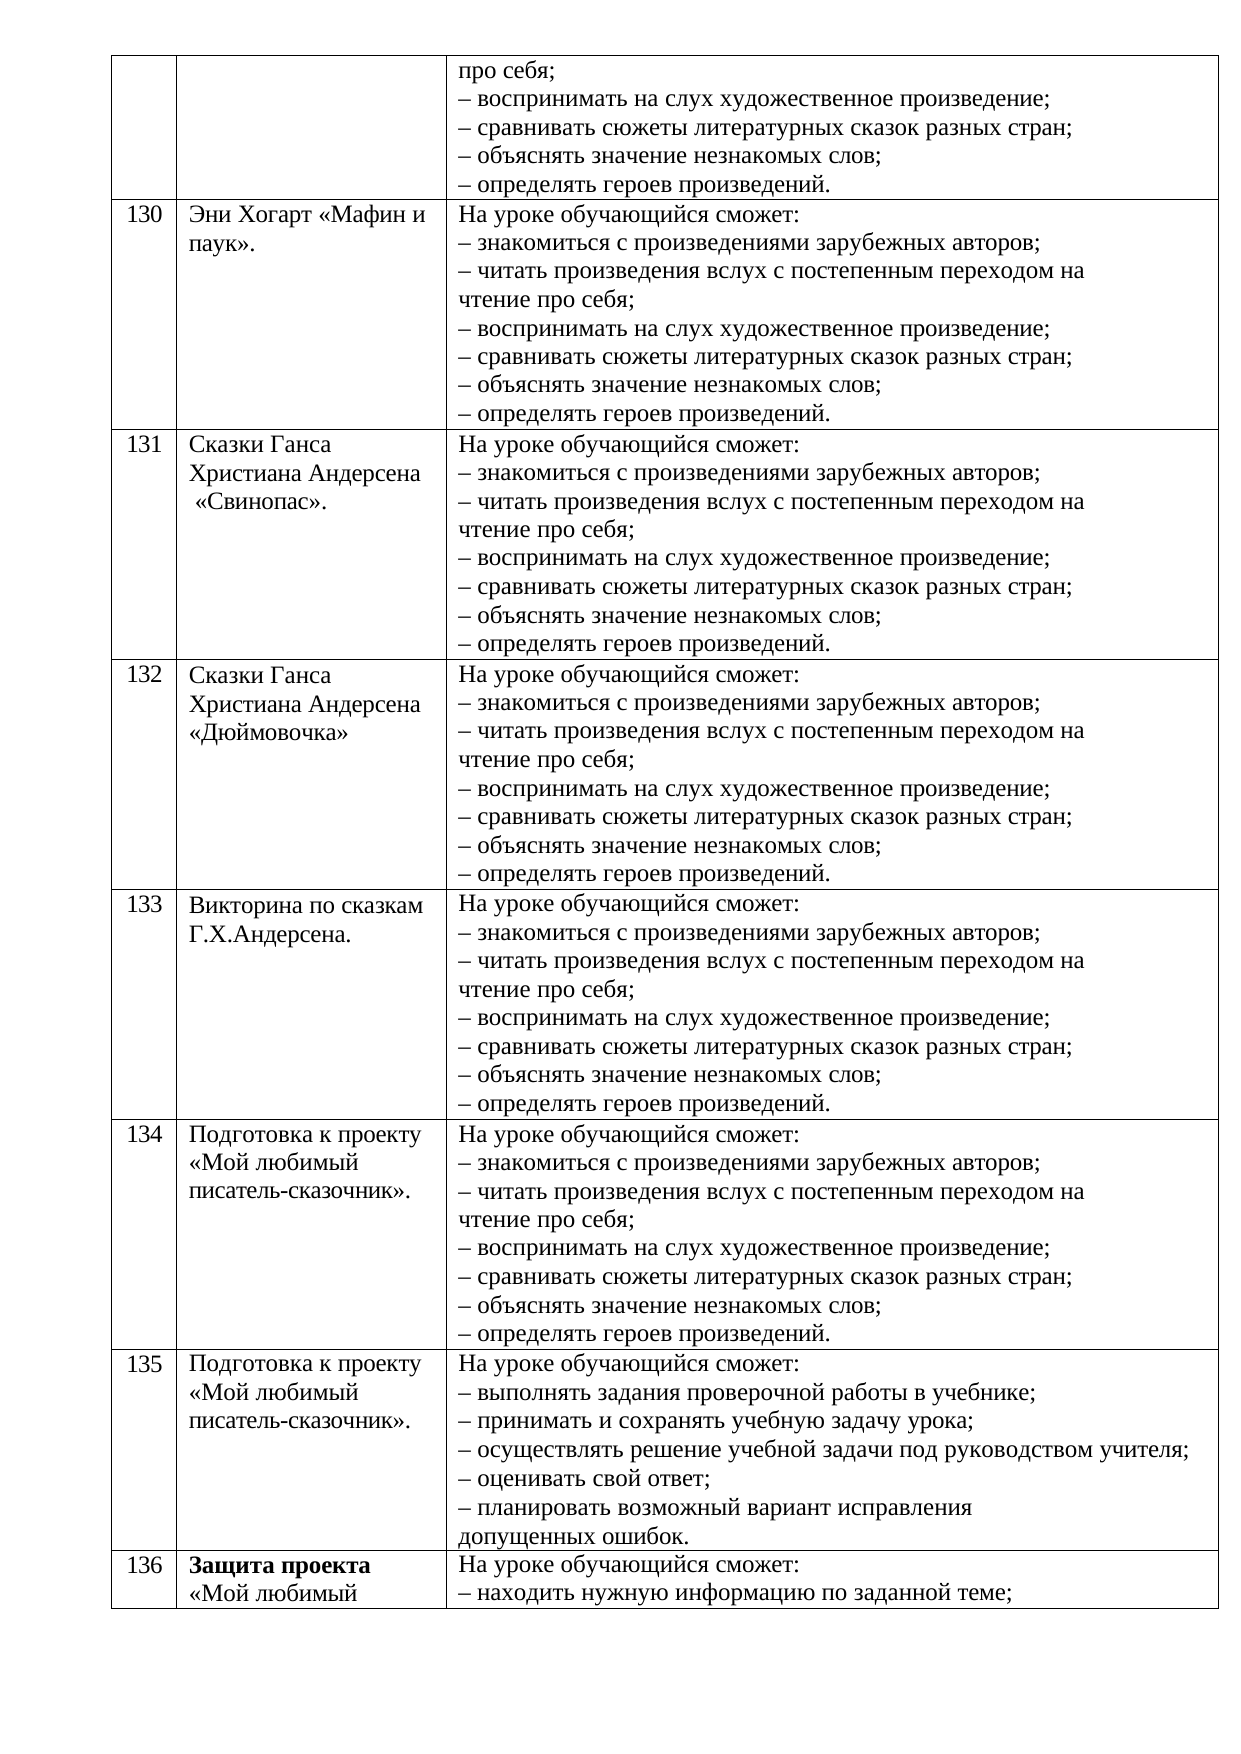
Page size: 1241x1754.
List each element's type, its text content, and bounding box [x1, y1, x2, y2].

table_cell Подготовка к проекту «Мой любимый писатель-сказочник». [177, 1120, 446, 1349]
table_header [112, 56, 176, 199]
table_cell 135 [112, 1350, 176, 1550]
table_cell Защита проекта «Мой любимый [177, 1551, 446, 1608]
table_header [177, 56, 446, 199]
table_cell Сказки Ганса Христиана Андерсена «Дюймовочка» [177, 660, 446, 889]
table_cell Викторина по сказкам Г.Х.Андерсена. [177, 890, 446, 1119]
table_cell 131 [112, 430, 176, 659]
table_cell 133 [112, 890, 176, 1119]
table_cell На уроке обучающийся сможет: – находить нужную информацию по заданной теме; [447, 1551, 1218, 1608]
table_cell На уроке обучающийся сможет: выполнять задания проверочной работы в учебнике; принимать и сохранять учебную задачу урока; осуществлять решение учебной задачи под руководством учителя; оценивать свой ответ; планировать возможный вариант исправления допущенных ошибок. [447, 1350, 1218, 1550]
table_cell 134 [112, 1120, 176, 1349]
table_cell Сказки Ганса Христиана Андерсена «Свинопас». [177, 430, 446, 659]
table_cell 130 [112, 200, 176, 429]
table_header про себя; воспринимать на слух художественное произведение; сравнивать сюжеты литературных сказок разных стран; объяснять значение незнакомых слов; определять героев произведений. [447, 56, 1218, 199]
table_cell Подготовка к проекту «Мой любимый писатель-сказочник». [177, 1350, 446, 1550]
table_cell Эни Хогарт «Мафин и паук». [177, 200, 446, 429]
table_cell 132 [112, 660, 176, 889]
table_cell 136 [112, 1551, 176, 1608]
